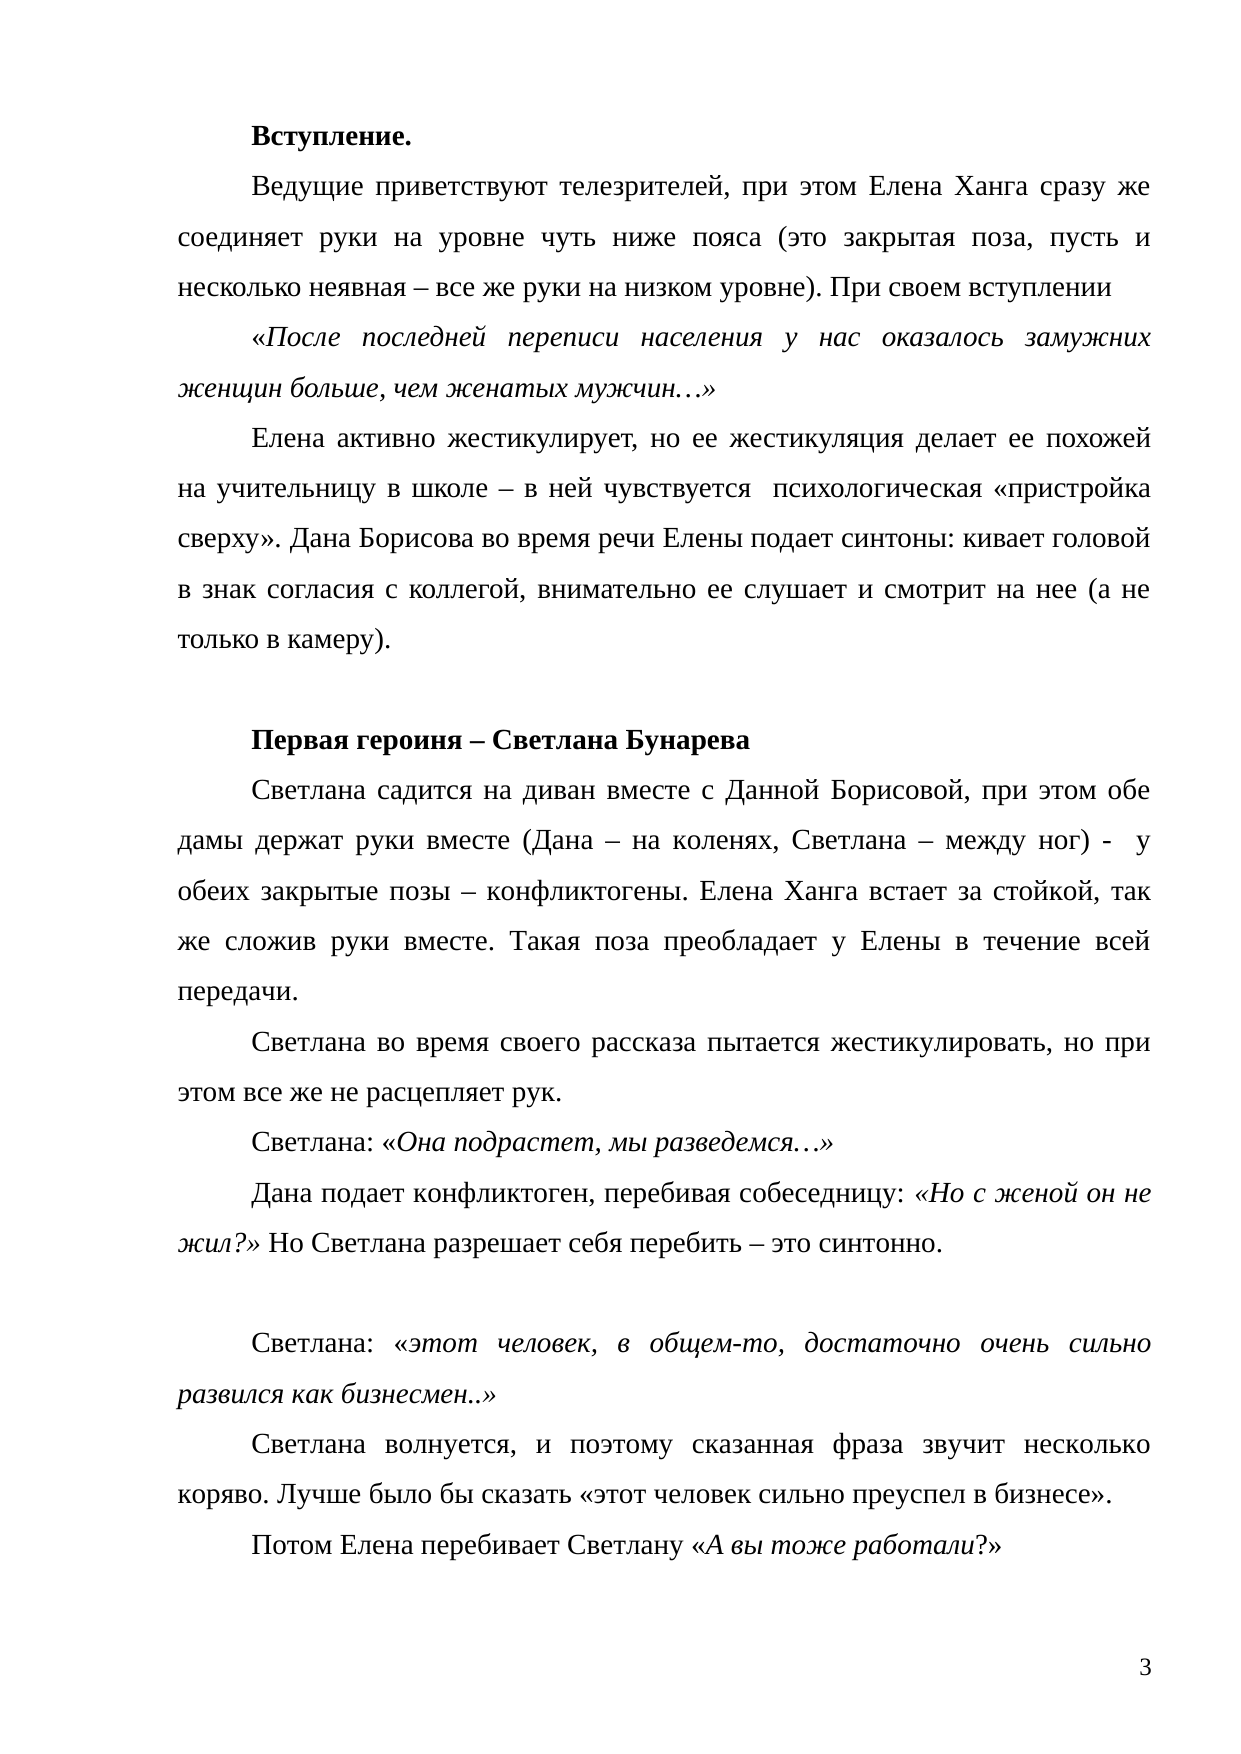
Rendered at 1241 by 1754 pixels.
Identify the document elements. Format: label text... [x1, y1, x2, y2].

text Вступление. [177, 118, 1152, 152]
text Светлана во время своего рассказа пытается жестикулировать, но при этом все же не расцепляет рук. [177, 1024, 1152, 1108]
text Первая героиня – Светлана Бунарева [177, 722, 1152, 755]
text Светлана: «этот человек, в общем-то, достаточно очень сильно развился как бизнесмен..» [177, 1326, 1152, 1409]
text «После последней переписи населения у нас оказалось замужних женщин больше, чем женатых мужчин…» [177, 319, 1152, 403]
text Светлана садится на диван вместе с Данной Борисовой, при этом обе дамы держат руки вместе (Дана – на коленях, Светлана – между ног) - у обеих закрытые позы – конфликтогены. Елена Ханга встает за стойкой, так же сложив руки вместе. Такая поза преобладает у Елены в течение всей передачи. [177, 772, 1152, 1007]
text Ведущие приветствуют телезрителей, при этом Елена Ханга сразу же соединяет руки на уровне чуть ниже пояса (это закрытая поза, пусть и несколько неявная – все же руки на низком уровне). При своем вступлении [177, 168, 1152, 303]
text Елена активно жестикулирует, но ее жестикуляция делает ее похожей на учительницу в школе – в ней чувствуется психологическая «пристройка сверху». Дана Борисова во время речи Елены подает синтоны: кивает головой в знак согласия с коллегой, внимательно ее слушает и смотрит на нее (а не только в камеру). [177, 420, 1152, 655]
text Потом Елена перебивает Светлану «А вы тоже работали?» [177, 1527, 1152, 1560]
text Светлана: «Она подрастет, мы разведемся…» [177, 1124, 1152, 1158]
text Дана подает конфликтоген, перебивая собеседницу: «Но с женой он не жил?» Но Светлана разрешает себя перебить – это синтонно. [177, 1175, 1152, 1258]
text Светлана волнуется, и поэтому сказанная фраза звучит несколько коряво. Лучше было бы сказать «этот человек сильно преуспел в бизнесе». [177, 1426, 1152, 1510]
